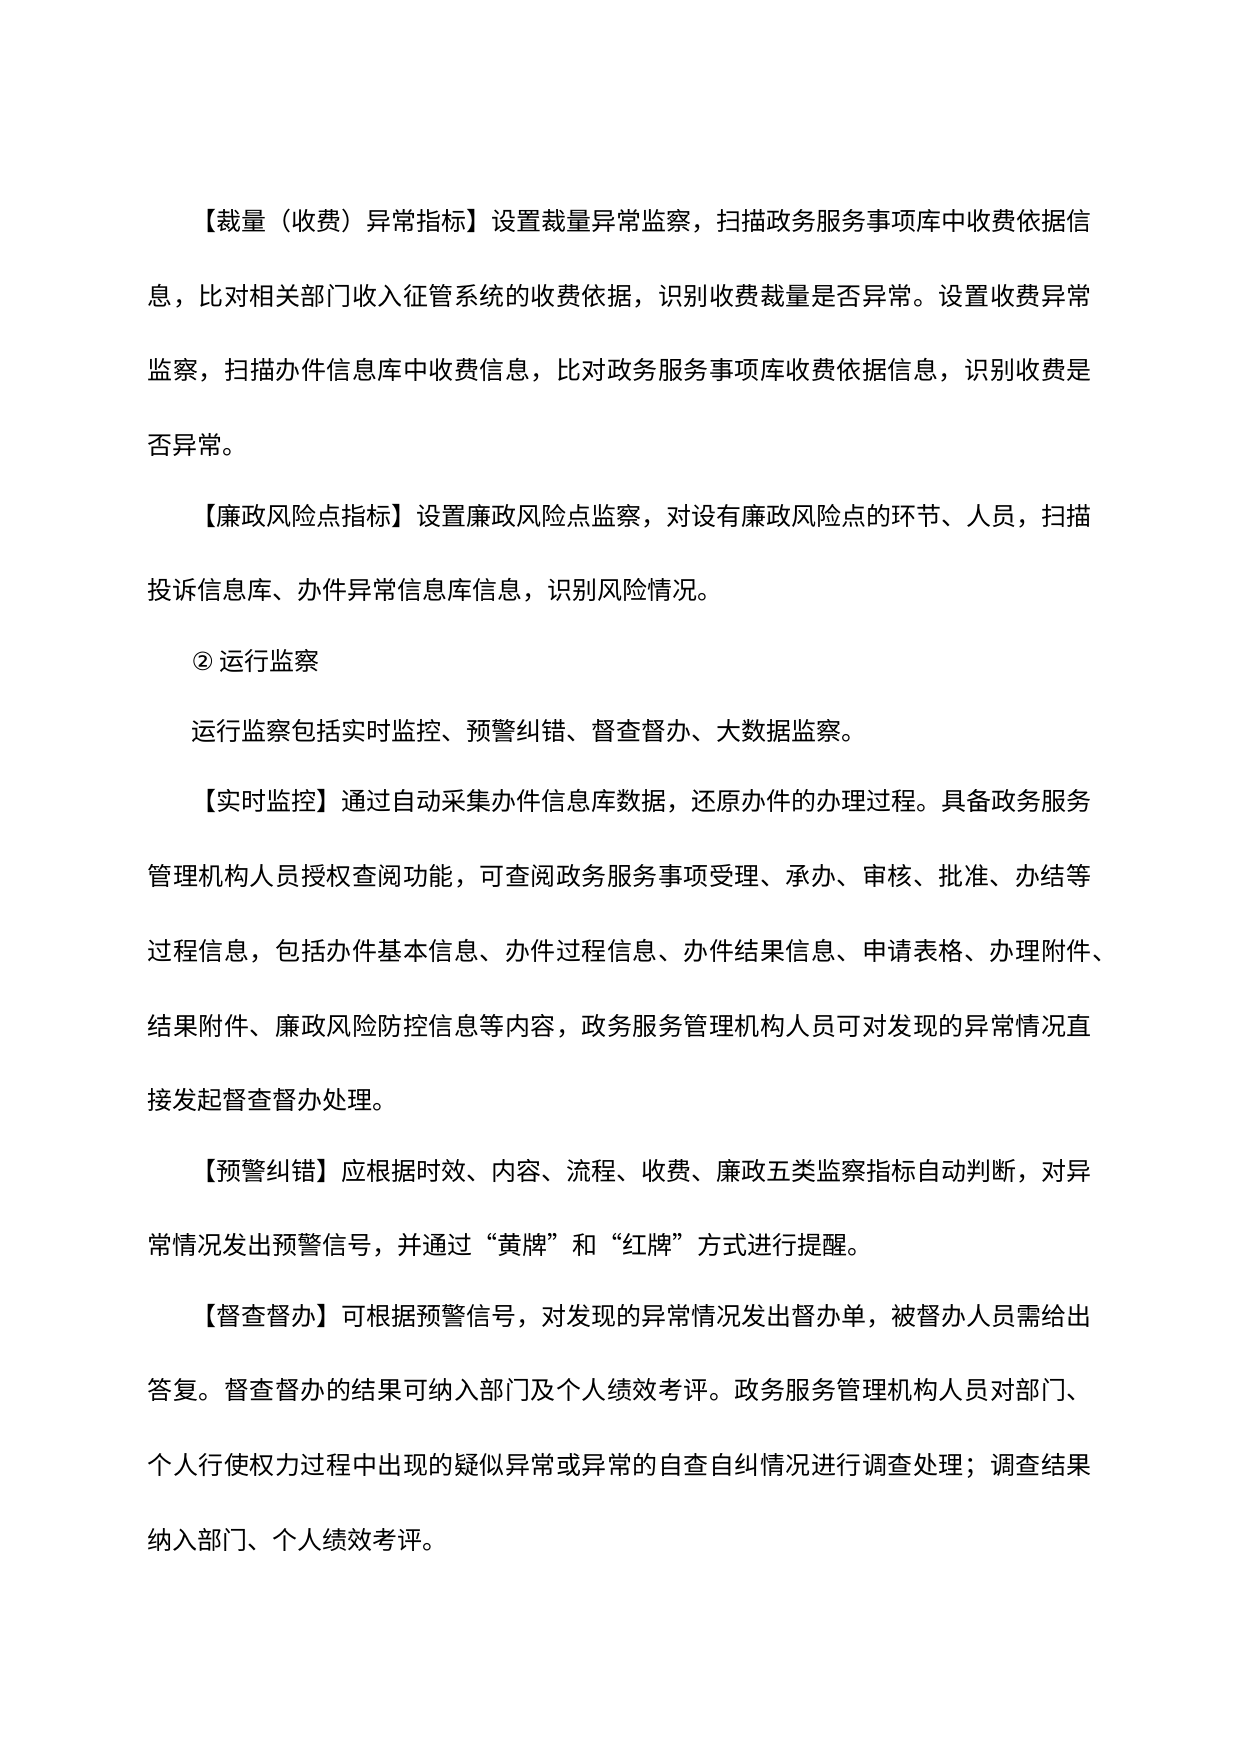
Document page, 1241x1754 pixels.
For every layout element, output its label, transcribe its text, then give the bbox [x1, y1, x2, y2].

text 【廉政风险点指标】设置廉政风险点监察，对设有廉政风险点的环节、人员，扫描投诉信息库、办件异常信息库信息，识别风险情况。 [148, 482, 1092, 621]
text 【裁量（收费）异常指标】设置裁量异常监察，扫描政务服务事项库中收费依据信息，比对相关部门收入征管系统的收费依据，识别收费裁量是否异常。设置收费异常监察，扫描办件信息库中收费信息，比对政务服务事项库收费依据信息，识别收费是否异常。 [148, 187, 1092, 476]
text 【预警纠错】应根据时效、内容、流程、收费、廉政五类监察指标自动判断，对异常情况发出预警信号，并通过“黄牌”和“红牌”方式进行提醒。 [148, 1137, 1092, 1276]
text 【实时监控】通过自动采集办件信息库数据，还原办件的办理过程。具备政务服务管理机构人员授权查阅功能，可查阅政务服务事项受理、承办、审核、批准、办结等过程信息，包括办件基本信息、办件过程信息、办件结果信息、申请表格、办理附件、结果附件、廉政风险防控信息等内容，政务服务管理机构人员可对发现的异常情况直接发起督查督办处理。 [148, 767, 1092, 1131]
text ②运行监察 [148, 627, 1092, 692]
list 运行监察包括实时监控、预警纠错、督查督办、大数据监察。 [148, 697, 1092, 762]
text 【督查督办】可根据预警信号，对发现的异常情况发出督办单，被督办人员需给出答复。督查督办的结果可纳入部门及个人绩效考评。政务服务管理机构人员对部门、个人行使权力过程中出现的疑似异常或异常的自查自纠情况进行调查处理；调查结果纳入部门、个人绩效考评。 [148, 1282, 1092, 1571]
